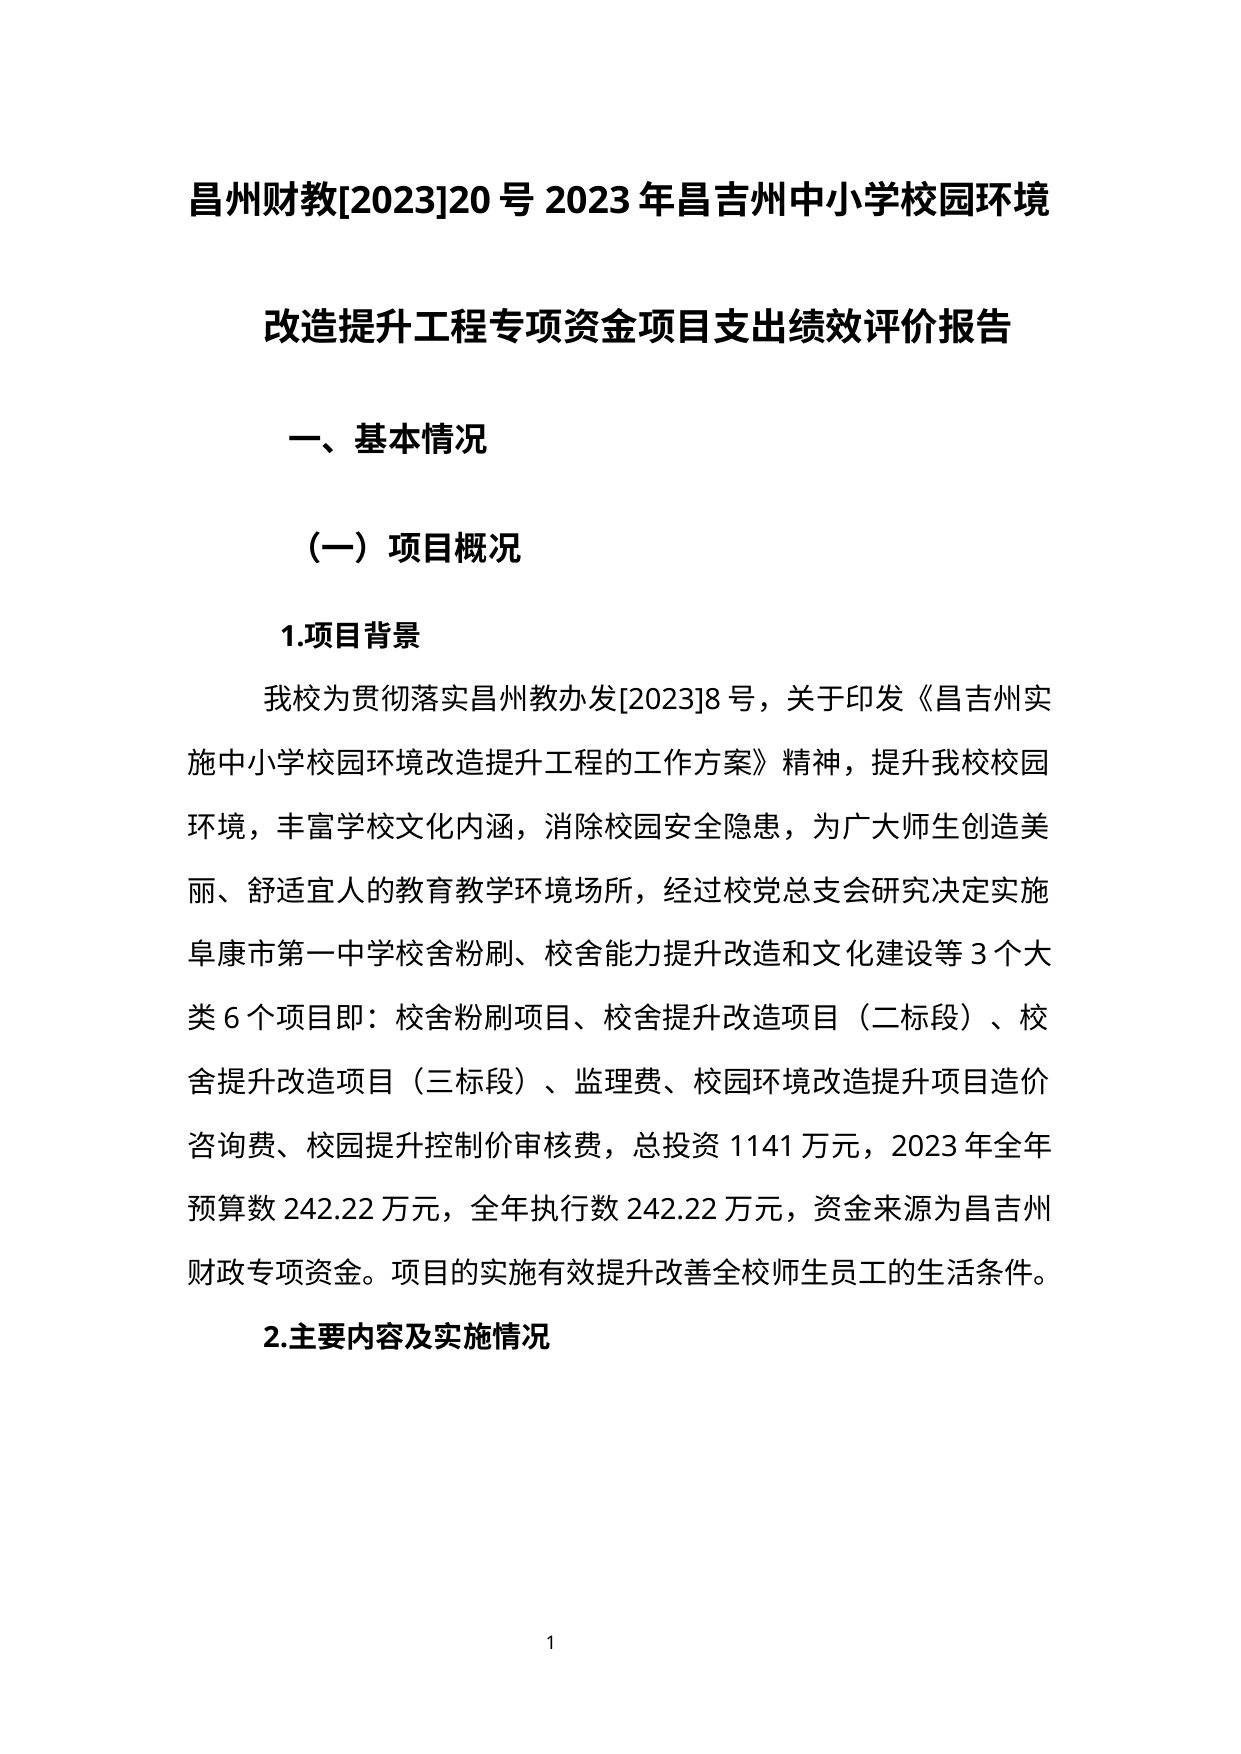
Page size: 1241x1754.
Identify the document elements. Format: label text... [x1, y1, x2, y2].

subtitle 一、基本情况 [187, 394, 1053, 479]
subtitle 1.项目背景 [187, 612, 1053, 655]
text 昌州财教[2023]20号 2023年昌吉州中小学校园环境改造提升工程专项资金项目支出绩效评价报告 [187, 154, 1053, 367]
subtitle （一）项目概况 [187, 503, 1053, 588]
text 我校为贯彻落实昌州教办发[2023]8号，关于印发《昌吉州实施中小学校园环境改造提升工程的工作方案》精神，提升我校校园环境，丰富学校文化内涵，消除校园安全隐患，为广大师生创造美丽、舒适宜人的教育教学环境场所，经过校党总支会研究决定实施阜康市第一中学校舍粉刷、校舍能力提升改造和文化建设等3个大类6个项目即：校舍粉刷项目、校舍提升改造项目（二标段）、校舍提升改造项目（三标段）、监理费、校园环境改造提升项目造价咨询费、校园提升控制价审核费，总投资1141万元，2023年全年预算数242.22万元，全年执行数242.22万元，资金来源为昌吉州财政专项资金。项目的实施有效提升改善全校师生员工的生活条件。 [187, 676, 1053, 1292]
text 2.主要内容及实施情况 [187, 1313, 1053, 1356]
